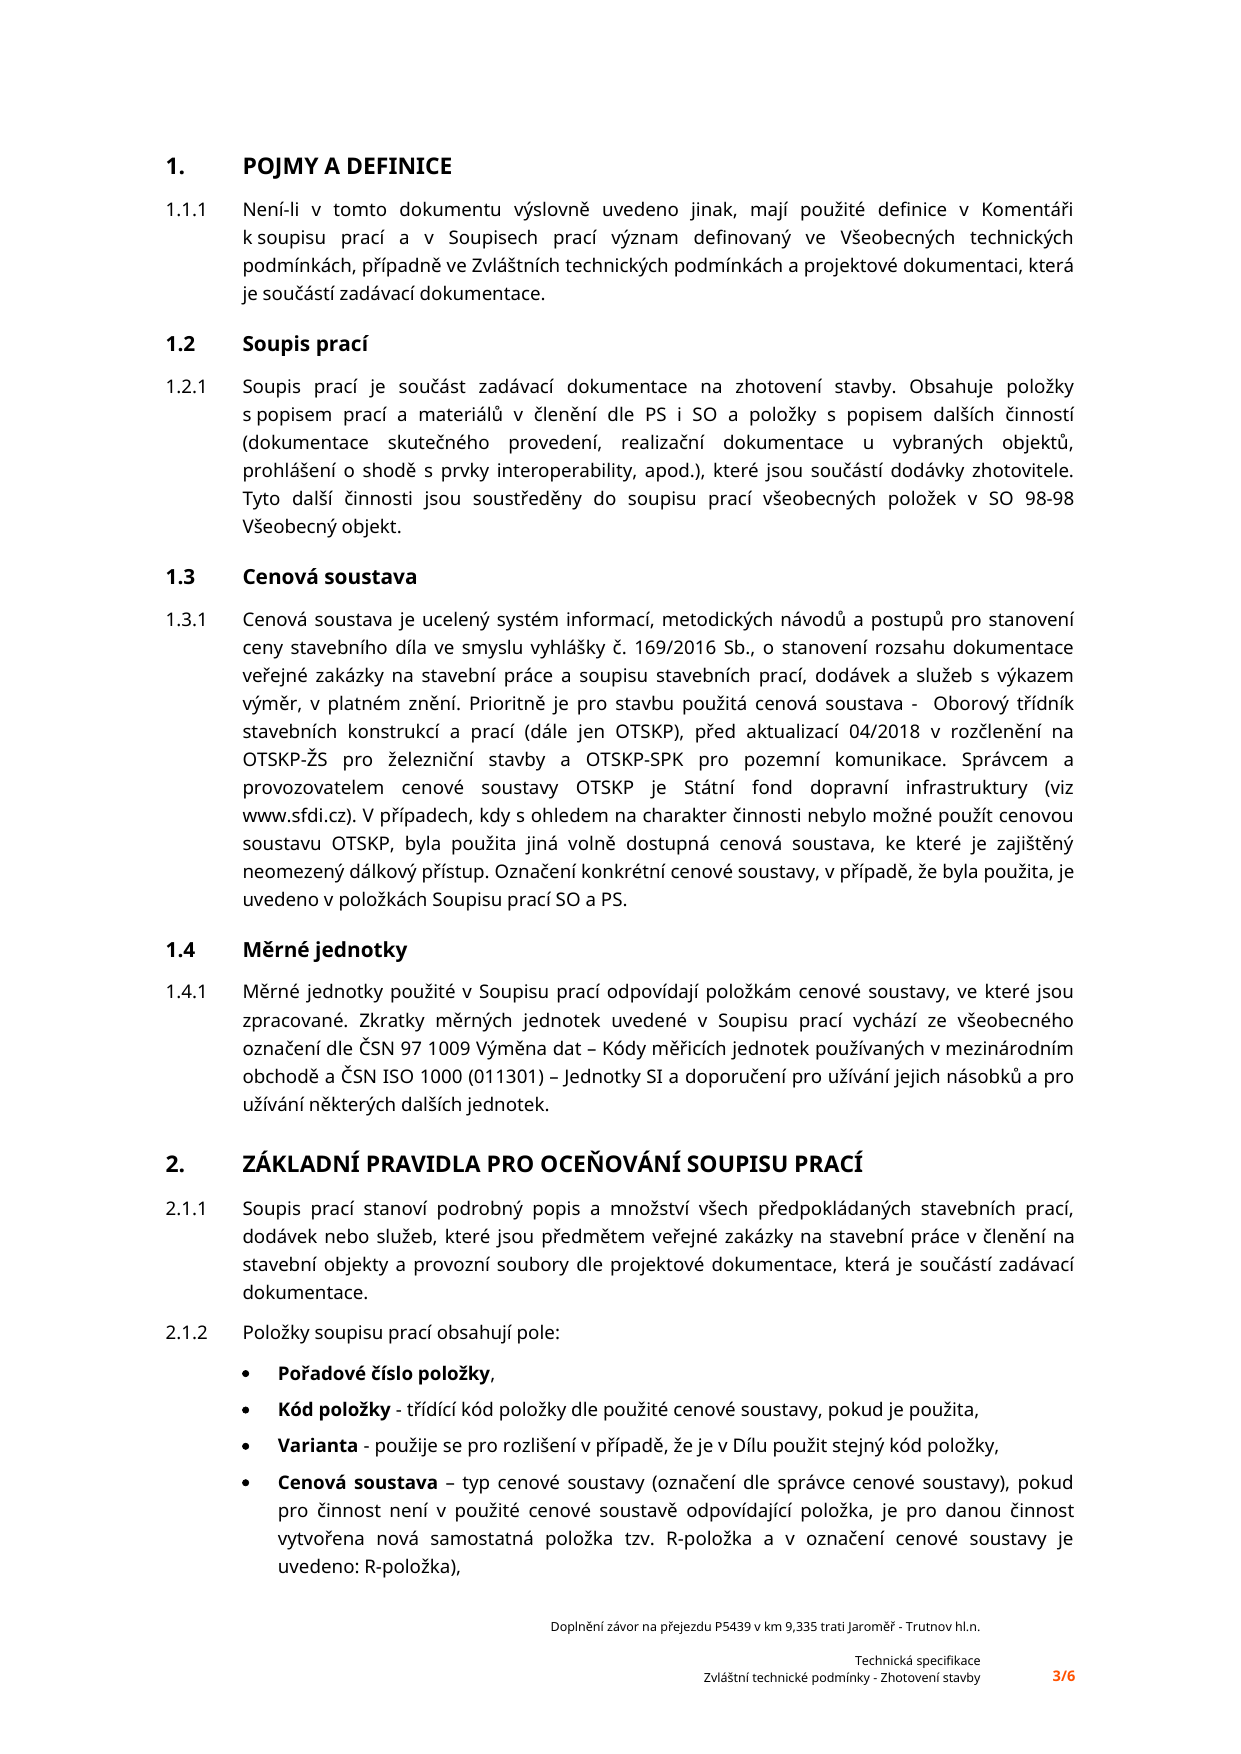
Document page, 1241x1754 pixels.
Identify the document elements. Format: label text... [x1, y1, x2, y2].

text Měrné jednotky [165, 935, 1075, 963]
text Měrné jednotky použité v Soupisu prací odpovídají položkám cenové soustavy, ve které jsou zpracované. Zkratky měrných jednotek uvedené v Soupisu prací vychází ze všeobecného označení dle ČSN 97 1009 Výměna dat – Kódy měřicích jednotek používaných v mezinárodním obchodě a ČSN ISO 1000 (011301) – Jednotky SI a doporučení pro užívání jejich násobků a pro užívání některých dalších jednotek. [165, 979, 1075, 1116]
text Cenová soustava [165, 562, 1075, 591]
text Soupis prací [165, 329, 1075, 358]
text Položky soupisu prací obsahují pole: [165, 1319, 1075, 1345]
text Kód položky - třídící kód položky dle použité cenové soustavy, pokud je použita, [242, 1396, 1075, 1422]
text Soupis prací stanoví podrobný popis a množství všech předpokládaných stavebních prací, dodávek nebo služeb, které jsou předmětem veřejné zakázky na stavební práce v členění na stavební objekty a provozní soubory dle projektové dokumentace, která je součástí zadávací dokumentace. [165, 1195, 1075, 1304]
text Není-li v tomto dokumentu výslovně uvedeno jinak, mají použité definice v Komentáři k soupisu prací a v Soupisech prací význam definovaný ve Všeobecných technických podmínkách, případně ve Zvláštních technických podmínkách a projektové dokumentaci, která je součástí zadávací dokumentace. [165, 197, 1075, 306]
text Soupis prací je součást zadávací dokumentace na zhotovení stavby. Obsahuje položky s popisem prací a materiálů v členění dle PS i SO a položky s popisem dalších činností (dokumentace skutečného provedení, realizační dokumentace u vybraných objektů, prohlášení o shodě s prvky interoperability, apod.), které jsou součástí dodávky zhotovitele. Tyto další činnosti jsou soustředěny do soupisu prací všeobecných položek v SO 98-98 Všeobecný objekt. [165, 373, 1075, 539]
text Pořadové číslo položky, [242, 1360, 1075, 1386]
text Varianta - použije se pro rozlišení v případě, že je v Dílu použit stejný kód položky, [242, 1433, 1075, 1458]
text POJMY A DEFINICE [165, 150, 1075, 181]
text ZÁKLADNÍ PRAVIDLA PRO OCEŇOVÁNÍ SOUPISU PRACÍ [165, 1148, 1075, 1179]
text Cenová soustava je ucelený systém informací, metodických návodů a postupů pro stanovení ceny stavebního díla ve smyslu vyhlášky č. 169/2016 Sb., o stanovení rozsahu dokumentace veřejné zakázky na stavební práce a soupisu stavebních prací, dodávek a služeb s výkazem výměr, v platném znění. Prioritně je pro stavbu použitá cenová soustava - Oborový třídník stavebních konstrukcí a prací (dále jen OTSKP), před aktualizací 04/2018 v rozčlenění na OTSKP-ŽS pro železniční stavby a OTSKP-SPK pro pozemní komunikace. Správcem a provozovatelem cenové soustavy OTSKP je Státní fond dopravní infrastruktury (viz www.sfdi.cz). V případech, kdy s ohledem na charakter činnosti nebylo možné použít cenovou soustavu OTSKP, byla použita jiná volně dostupná cenová soustava, ke které je zajištěný neomezený dálkový přístup. Označení konkrétní cenové soustavy, v případě, že byla použita, je uvedeno v položkách Soupisu prací SO a PS. [165, 606, 1075, 912]
text Cenová soustava – typ cenové soustavy (označení dle správce cenové soustavy), pokud pro činnost není v použité cenové soustavě odpovídající položka, je pro danou činnost vytvořena nová samostatná položka tzv. R-položka a v označení cenové soustavy je uvedeno: R-položka), [242, 1469, 1075, 1579]
